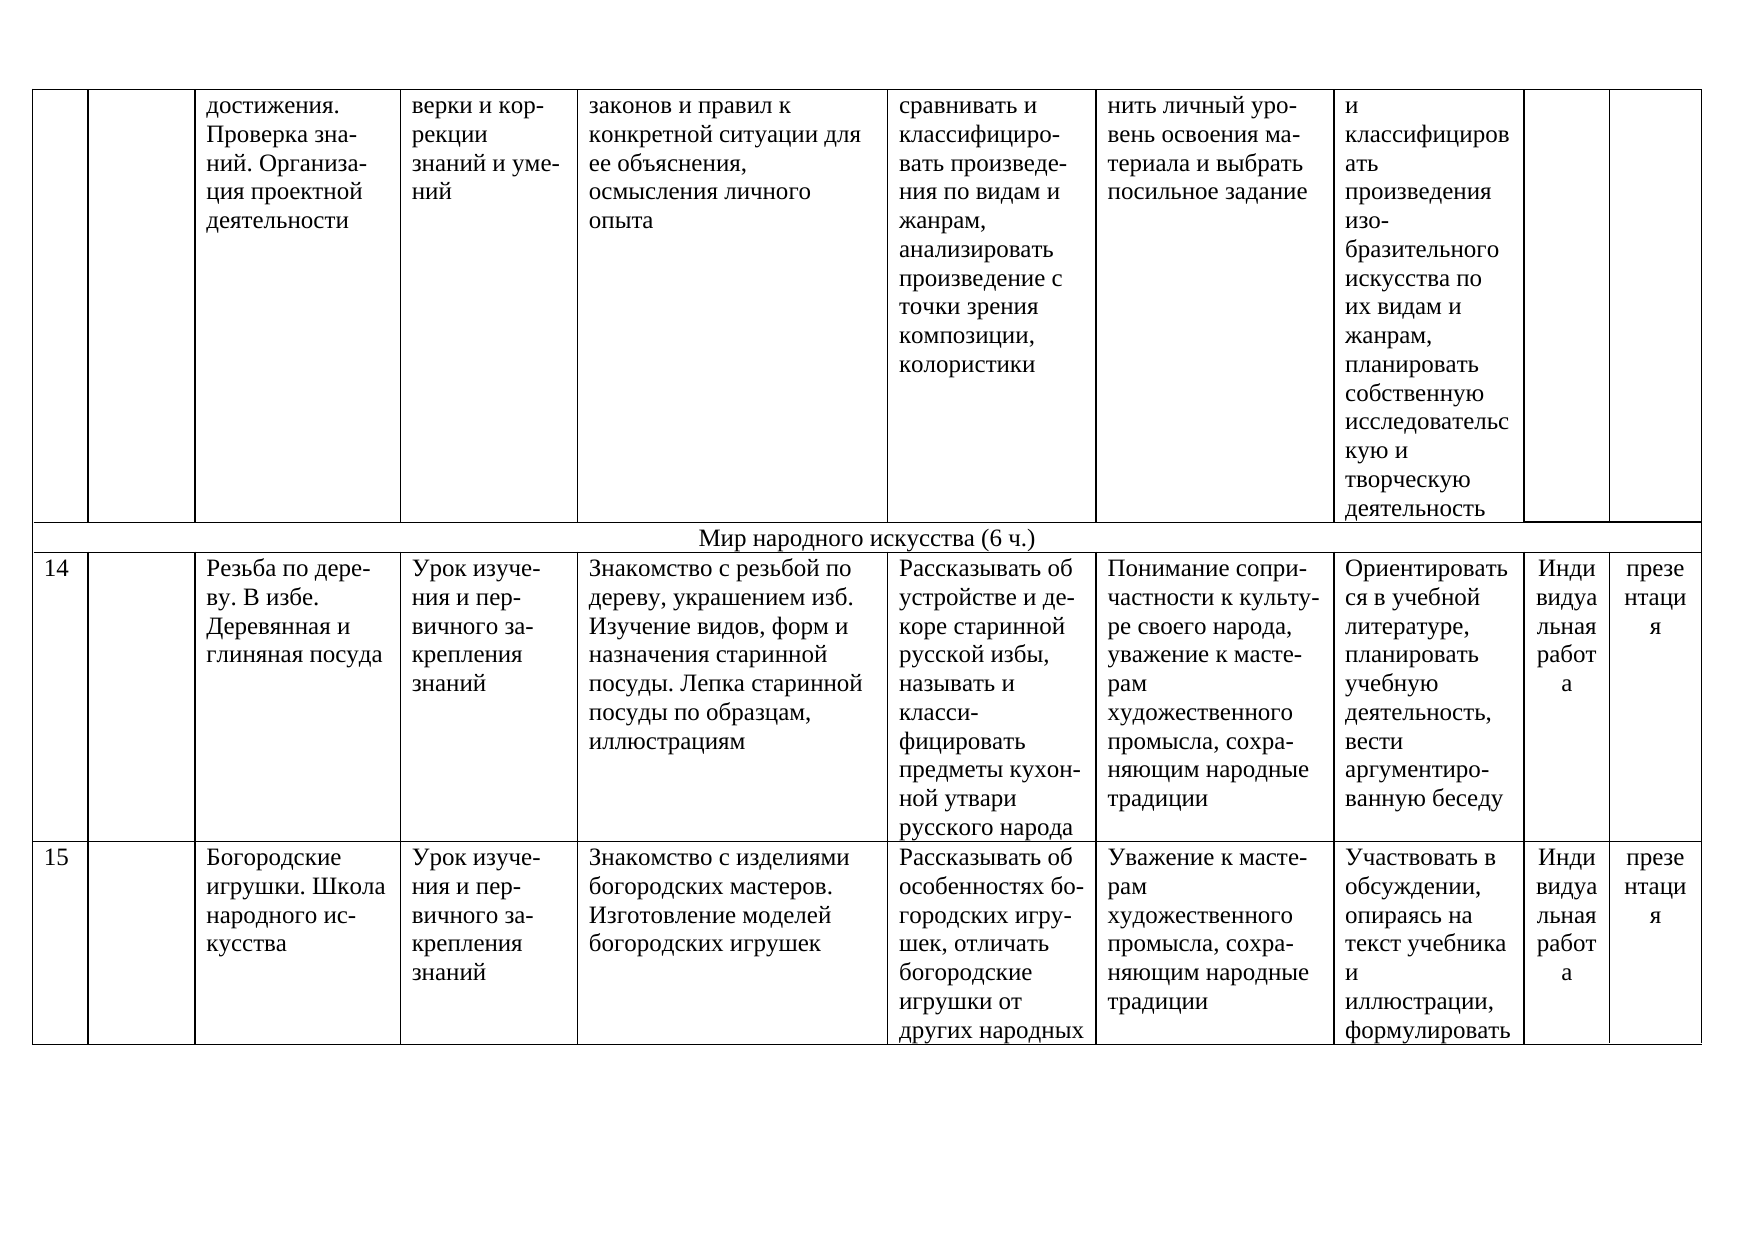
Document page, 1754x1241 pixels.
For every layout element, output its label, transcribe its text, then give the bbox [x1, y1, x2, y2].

table_cell [1610, 90, 1701, 521]
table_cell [196, 90, 400, 521]
table_cell 15 [33, 842, 87, 1043]
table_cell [1097, 90, 1333, 521]
table_cell [89, 842, 194, 1043]
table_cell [1525, 842, 1609, 1043]
table_cell Понимание сопричастности к культуре своего народа, уважение к мастерам художественного промысла, сохраняющим народные традиции [1097, 553, 1333, 841]
table_cell Знакомство с резьбой по дереву, украшением изб. Изучение видов, форм и назначения старинной посуды. Лепка старинной посуды по образцам, иллюстрациям [578, 553, 887, 841]
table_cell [888, 842, 1095, 1043]
table_cell Рассказывать об устройстве и декоре старинной русской избы, называть и классифицировать предметы кухонной утвари русского народа [888, 553, 1095, 841]
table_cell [1097, 842, 1333, 1043]
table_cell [196, 842, 400, 1043]
table_cell 13 [33, 90, 87, 521]
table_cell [578, 842, 887, 1043]
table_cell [888, 90, 1095, 521]
table_cell Резьба по дереву. В избе. Деревянная и глиняная посуда [196, 553, 400, 841]
table_cell презентация [1610, 553, 1701, 841]
table_cell Мир народного искусства (6 ч.) [33, 523, 1701, 552]
table_cell Ориентироваться в учебной литературе, планировать учебную деятельность, вести аргументированную беседу [1335, 553, 1523, 841]
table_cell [1335, 90, 1523, 521]
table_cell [401, 90, 577, 521]
table_cell 14 [33, 553, 87, 841]
table_cell Индивидуальная работа [1525, 553, 1609, 841]
table_cell [89, 553, 194, 841]
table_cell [578, 90, 887, 521]
table_cell презентация [1610, 842, 1701, 1043]
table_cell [1335, 842, 1523, 1043]
table_cell Урок изучения и первичного закрепления знаний [401, 553, 577, 841]
table_cell [89, 90, 194, 521]
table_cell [401, 842, 577, 1043]
table_cell [1525, 90, 1609, 521]
